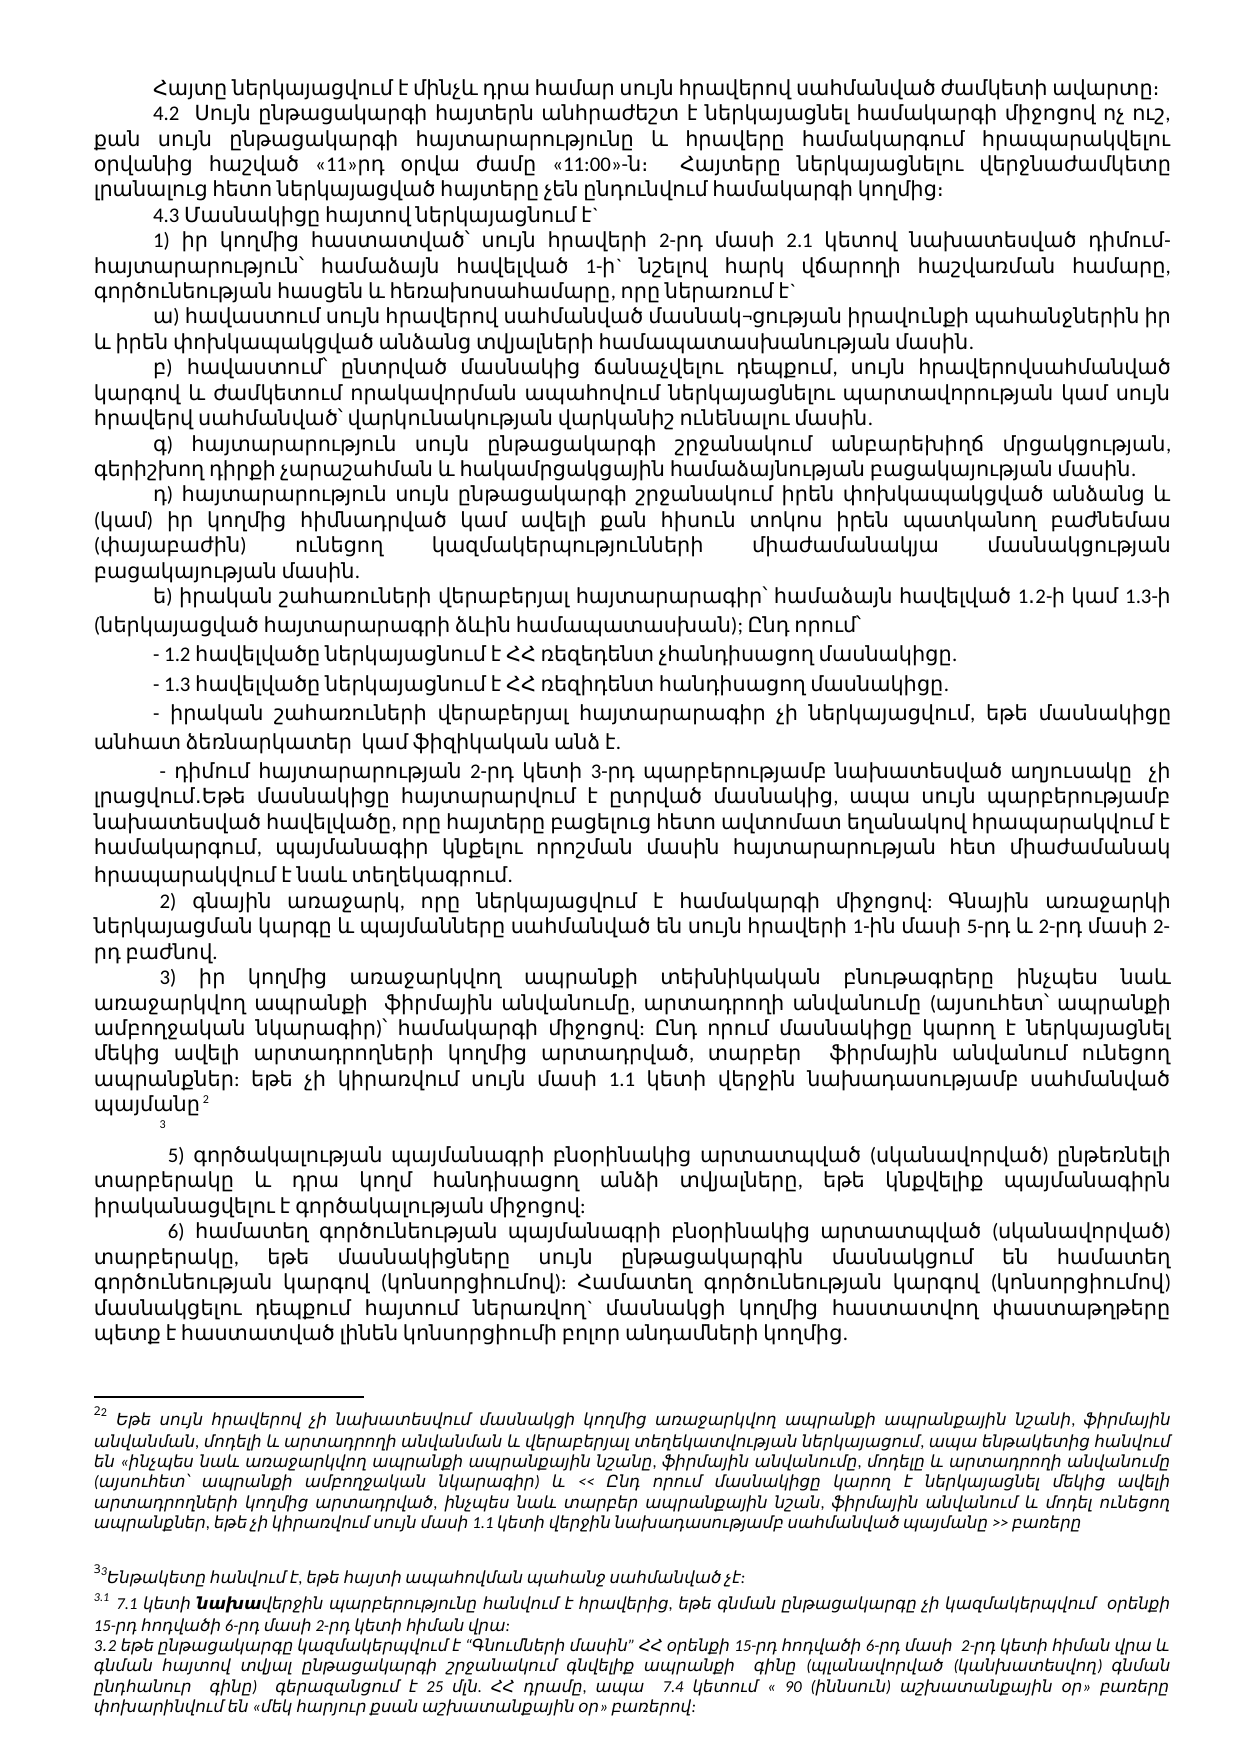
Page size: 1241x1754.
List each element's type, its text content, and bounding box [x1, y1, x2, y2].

text գ) հայտարարություն սույն ընթացակարգի շրջանակում անբարեխիղճ մրցակցության, գերիշխող դիրքի չարաշահման և հակամրցակցային համաձայնության բացակայության մասին. [94, 431, 1171, 482]
text 6) համատեղ գործունեության պայմանագրի բնօրինակից արտատպված (սկանավորված) տարբերակը, եթե մասնակիցները սույն ընթացակարգին մասնակցում են համատեղ գործունեության կարգով (կոնսորցիումով): Համատեղ գործունեության կարգով (կոնսորցիումով) մասնակցելու դեպքում հայտում ներառվող` մասնակցի կողմից հաստատվող փաստաթղթերը պետք է հաստատված լինեն կոնսորցիումի բոլոր անդամների կողմից. [94, 1218, 1171, 1346]
text ե) իրական շահառուների վերաբերյալ հայտարարագիր՝ համաձայն հավելված 1․2-ի կամ 1.3-ի (ներկայացված հայտարարագրի ձևին համապատասխան); Ընդ որում՝ [94, 583, 1171, 638]
text - իրական շահառուների վերաբերյալ հայտարարագիր չի ներկայացվում, եթե մասնակիցը անհատ ձեռնարկատեր կամ ֆիզիկական անձ է. [94, 700, 1171, 754]
text - դիմում հայտարարության 2-րդ կետի 3-րդ պարբերությամբ նախատեսված աղյուսակը չի լրացվում․Եթե մասնակիցը հայտարարվում է ըտրված մասնակից, ապա սույն պարբերությամբ նախատեսված հավելվածը, որը հայտերը բացելուց հետո ավտոմատ եղանակով հրապարակվում է համակարգում, պայմանագիր կնքելու որոշման մասին հայտարարության հետ միաժամանակ հրապարակվում է նաև տեղեկագրում. [94, 758, 1171, 888]
text 1) իր կողմից հաստատված՝ սույն հրավերի 2-րդ մասի 2.1 կետով նախատեսված դիմում-հայտարարություն՝ համաձայն հավելված 1-ի` նշելով հարկ վճարողի հաշվառման համարը, գործունեության հասցեն և հեռախոսահամարը, որը ներառում է` [94, 227, 1171, 304]
text 2) գնային առաջարկ, որը ներկայացվում է համակարգի միջոցով: Գնային առաջարկի ներկայացման կարգը և պայմանները սահմանված են սույն հրավերի 1-ին մասի 5-րդ և 2-րդ մասի 2-րդ բաժնով. [94, 888, 1171, 964]
text 5) գործակալության պայմանագրի բնօրինակից արտատպված (սկանավորված) ընթեռնելի տարբերակը և դրա կողմ հանդիսացող անձի տվյալները, եթե կնքվելիք պայմանագիրն իրականացվելու է գործակալության միջոցով: [94, 1142, 1171, 1218]
text 4.2 Սույն ընթացակարգի հայտերն անհրաժեշտ է ներկայացնել համակարգի միջոցով ոչ ուշ, քան սույն ընթացակարգի հայտարարությունը և հրավերը համակարգում հրապարակվելու օրվանից հաշված «11»րդ օրվա ժամը «11:00»-ն։ Հայտերը ներկայացնելու վերջնաժամկետը լրանալուց հետո ներկայացված հայտերը չեն ընդունվում համակարգի կողմից։ [94, 100, 1171, 202]
text 4.3 Մասնակիցը հայտով ներկայացնում է` [94, 202, 1171, 227]
text Հայտը ներկայացվում է մինչև դրա համար սույն հրավերով սահմանված ժամկետի ավարտը։ [94, 75, 1171, 100]
text ա) հավաստում սույն հրավերով սահմանված մասնակ¬ցության իրավունքի պահանջներին իր և իրեն փոխկապակցված անձանց տվյալների համապատասխանության մասին. [94, 304, 1171, 354]
text 3 [94, 1117, 1171, 1142]
text 3) իր կողմից առաջարկվող ապրանքի տեխնիկական բնութագրերը ինչպես նաև առաջարկվող ապրանքի ֆիրմային անվանումը, արտադրողի անվանումը (այսուհետ՝ ապրանքի ամբողջական նկարագիր)՝ համակարգի միջոցով: Ընդ որում մասնակիցը կարող է ներկայացնել մեկից ավելի արտադրողների կողմից արտադրված, տարբեր ֆիրմային անվանում ունեցող ապրանքներ: եթե չի կիրառվում սույն մասի 1.1 կետի վերջին նախադասությամբ սահմանված պայմանը 2 [94, 964, 1171, 1117]
text բ) հավաստում՝ ընտրված մասնակից ճանաչվելու դեպքում, սույն հրավերովսահմանված կարգով և ժամկետում որակավորման ապահովում ներկայացնելու պարտավորության կամ սույն հրավերվ սահմանված՝ վարկունակության վարկանիշ ունենալու մասին. [94, 354, 1171, 431]
text դ) հայտարարություն սույն ընթացակարգի շրջանակում իրեն փոխկապակցված անձանց և (կամ) իր կողմից հիմնադրված կամ ավելի քան հիսուն տոկոս իրեն պատկանող բաժնեմաս (փայաբաժին) ունեցող կազմակերպությունների միաժամանակյա մասնակցության բացակայության մասին. [94, 482, 1171, 583]
text - 1.2 հավելվածը ներկայացնում է ՀՀ ռեզեդենտ չհանդիսացող մասնակիցը. [94, 642, 1171, 667]
text - 1.3 հավելվածը ներկայացնում է ՀՀ ռեզիդենտ հանդիսացող մասնակիցը. [94, 671, 1171, 696]
